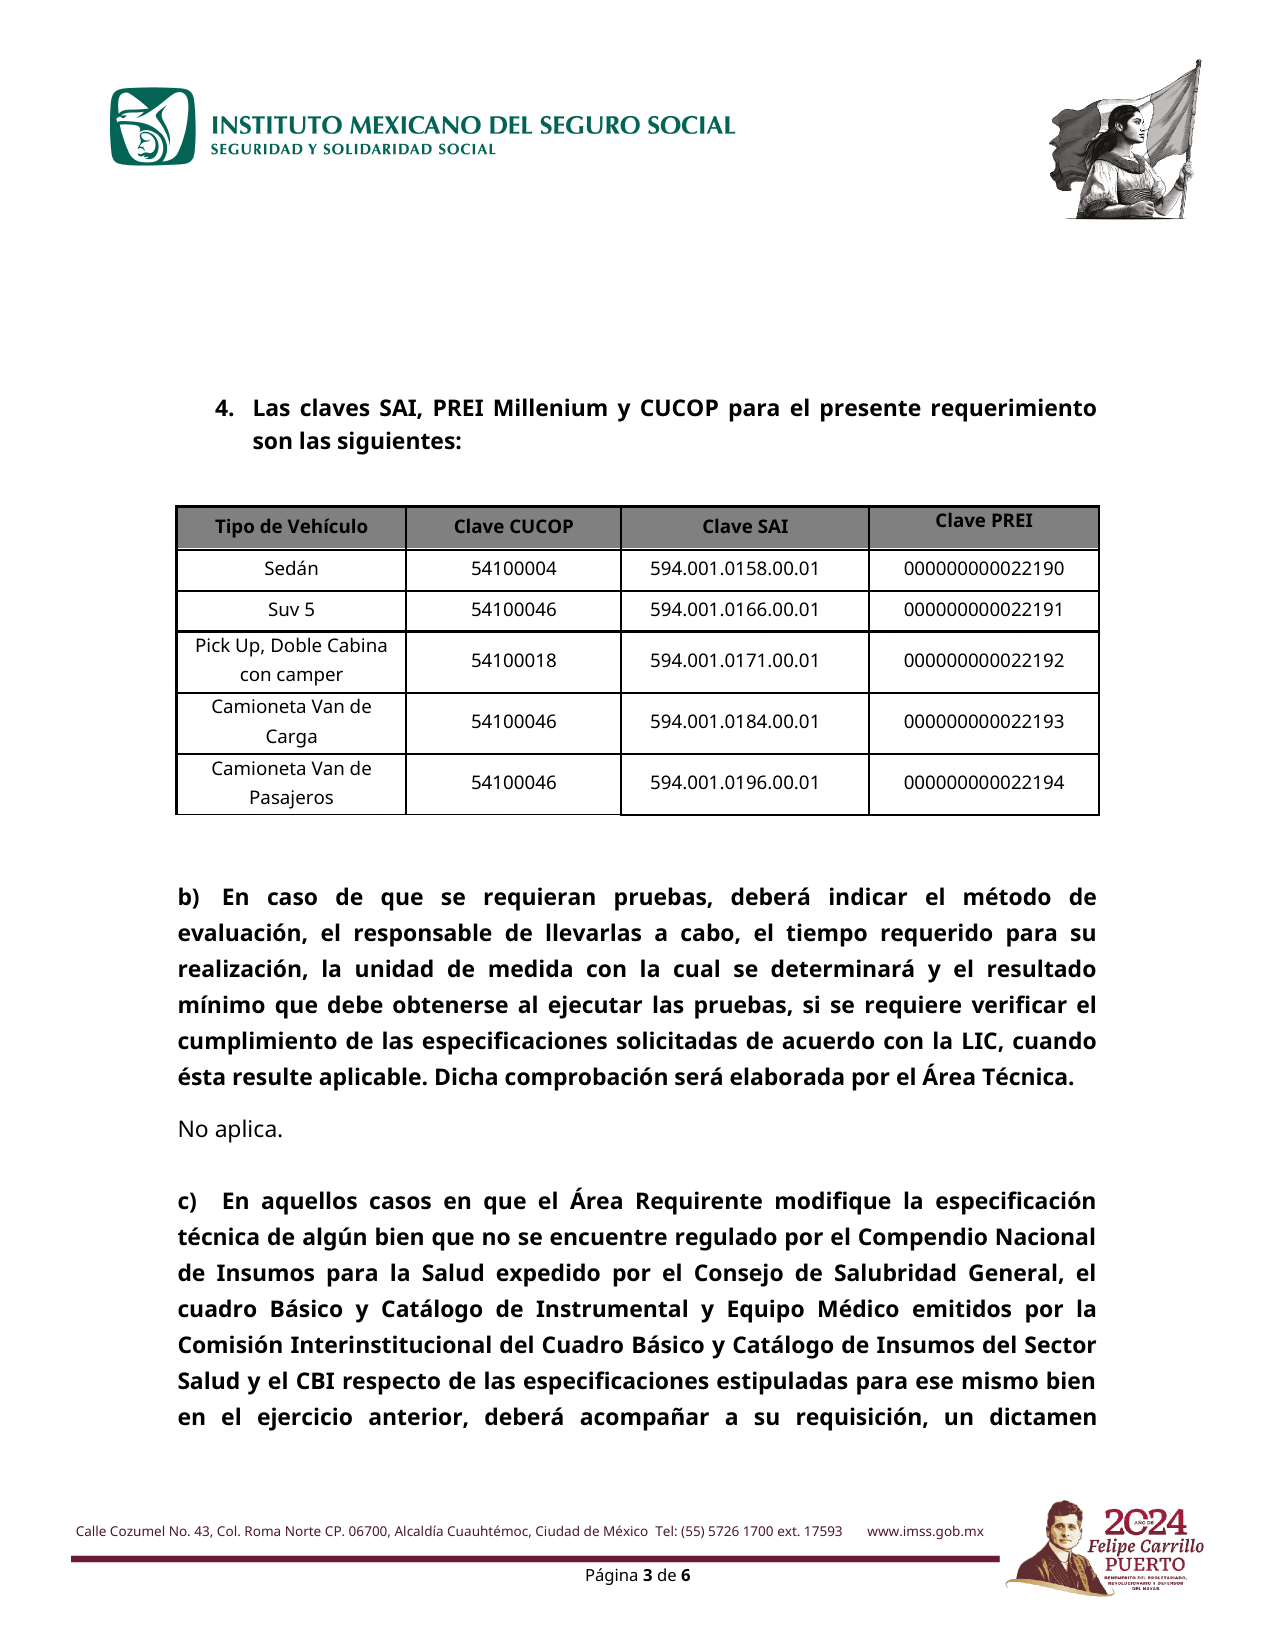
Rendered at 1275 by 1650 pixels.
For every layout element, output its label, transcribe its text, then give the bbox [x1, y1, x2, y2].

table_cell 594.001.0171.00.01 [622, 633, 849, 692]
table_cell 000000000022194 [870, 755, 1098, 814]
table_cell Sedán [178, 551, 405, 589]
list Las claves SAI, PREI Millenium y CUCOP para el presente requerimiento son las siguientes: [215, 392, 1098, 456]
table_header Clave SAI [622, 508, 868, 548]
table_cell 000000000022190 [870, 551, 1098, 589]
table_cell Camioneta Van de Pasajeros [178, 755, 405, 814]
table_cell [849, 755, 868, 814]
table_cell [849, 592, 868, 630]
table_cell 54100018 [407, 633, 620, 692]
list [177, 1185, 1098, 1432]
table_cell Suv 5 [178, 592, 405, 630]
list En caso de que se requieran pruebas, deberá indicar el método de evaluación, el responsable de llevarlas a cabo, el tiempo requerido para su realización, la unidad de medida con la cual se determinará y el resultado mínimo que debe obtenerse al ejecutar las pruebas, si se requiere verificar el cumplimiento de las especificaciones solicitadas de acuerdo con la LIC, cuando ésta resulte aplicable. Dicha comprobación será elaborada por el Área Técnica. [177, 881, 1098, 1092]
table_cell Pick Up, Doble Cabina con camper [178, 633, 405, 692]
table_cell 594.001.0158.00.01 [622, 551, 849, 589]
table_header Tipo de Vehículo [178, 508, 405, 548]
table_cell 000000000022191 [870, 592, 1098, 630]
table_cell Camioneta Van de Carga [178, 694, 405, 753]
table_cell [849, 633, 868, 692]
table_header Clave CUCOP [407, 508, 620, 548]
table_cell 54100046 [407, 694, 620, 753]
table_cell [849, 551, 868, 589]
table_header Clave PREI [870, 508, 1098, 548]
picture [2, 0, 1272, 1641]
table_cell 594.001.0196.00.01 [622, 755, 849, 814]
table_cell 54100046 [407, 592, 620, 630]
text No aplica. [177, 1113, 1098, 1144]
table_cell 594.001.0166.00.01 [622, 592, 849, 630]
table_cell [849, 694, 868, 753]
table_cell 000000000022193 [870, 694, 1098, 753]
table_cell 594.001.0184.00.01 [622, 694, 849, 753]
table_cell 000000000022192 [870, 633, 1098, 692]
table_cell 54100004 [407, 551, 620, 589]
table_cell 54100046 [407, 755, 620, 814]
